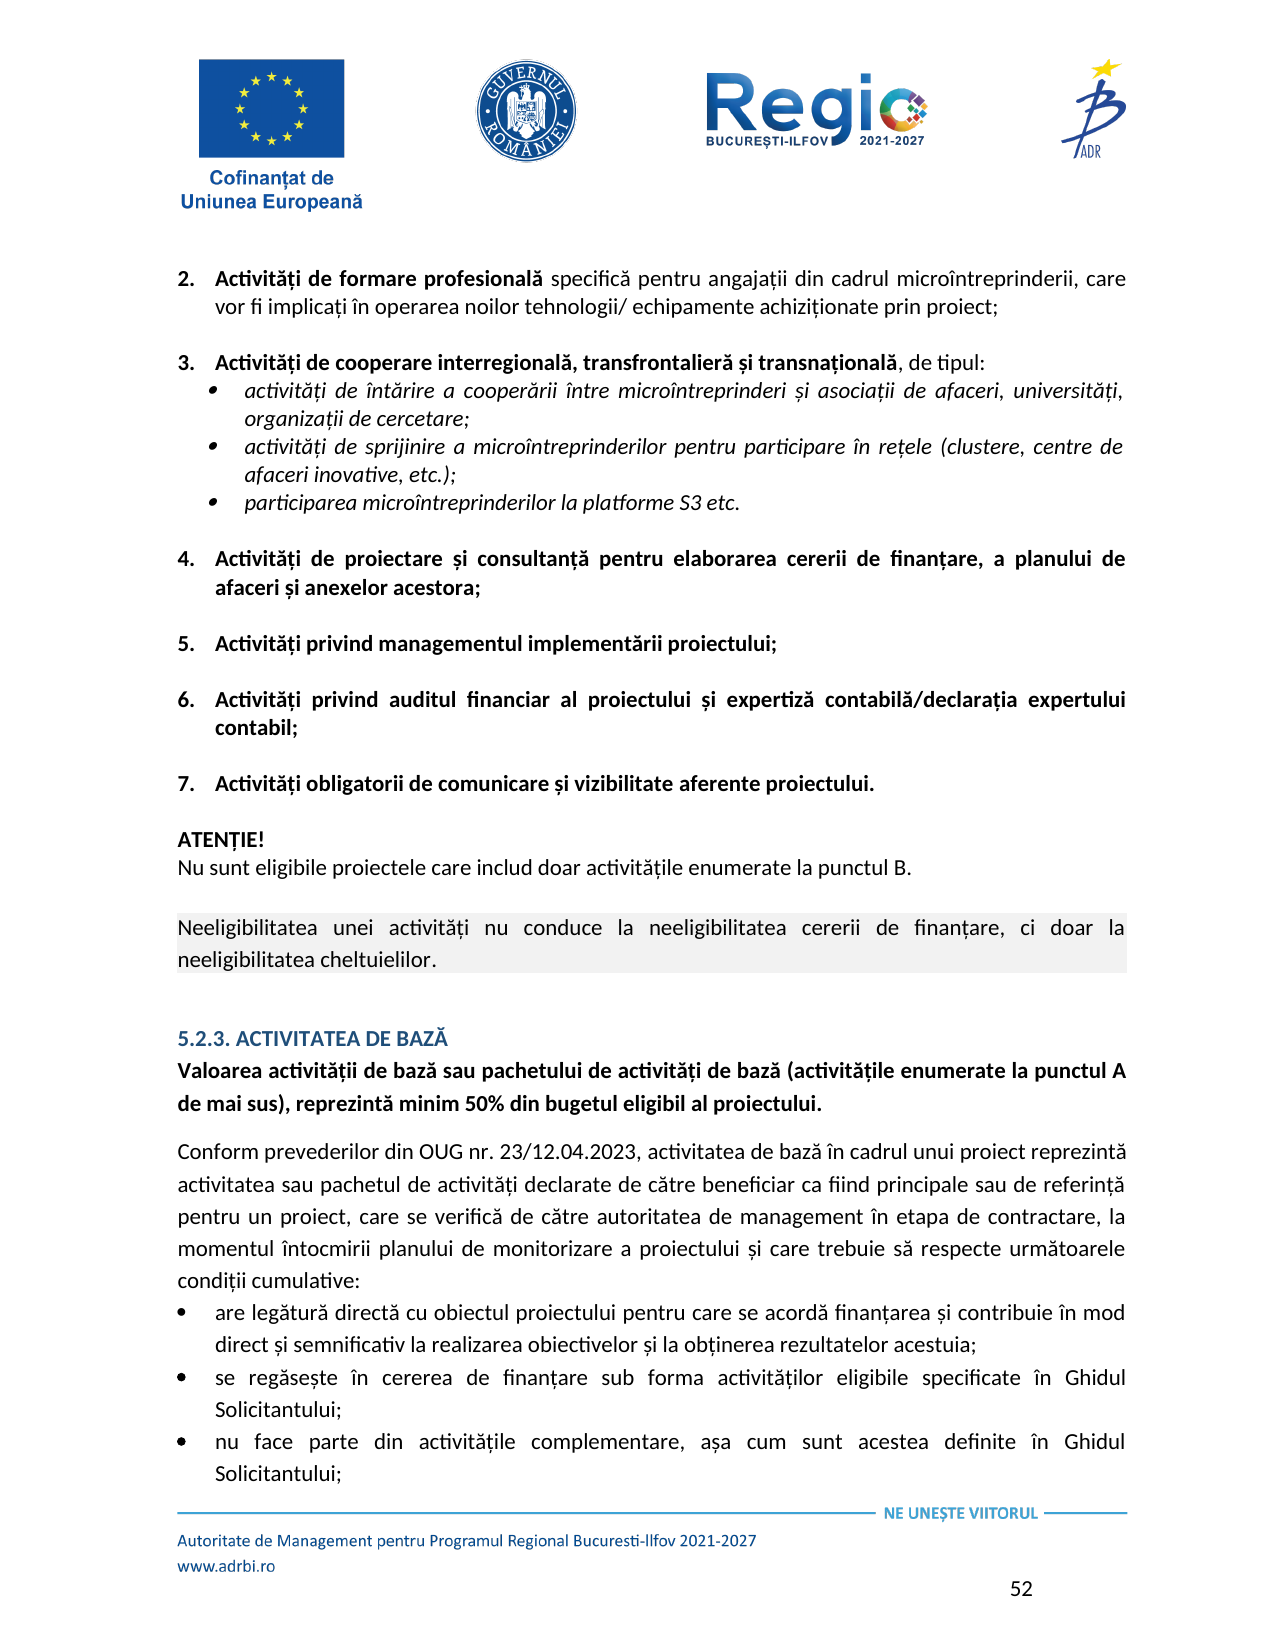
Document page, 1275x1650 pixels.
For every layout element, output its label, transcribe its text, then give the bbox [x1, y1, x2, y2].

list Activități privind managementul implementării proiectului; [177, 629, 1127, 657]
list activități de sprijinire a microîntreprinderilor pentru participare în rețele (clustere, centre de afaceri inovative, etc.); [207, 432, 1127, 488]
list Activități obligatorii de comunicare și vizibilitate aferente proiectului. [177, 769, 1127, 797]
list Activități de formare profesională specifică pentru angajații din cadrul microîntreprinderii, care vor fi implicați în operarea noilor tehnologii/ echipamente achiziționate prin proiect; [177, 264, 1127, 320]
text Valoarea activității de bază sau pachetului de activități de bază (activitățile enumerate la punctul A de mai sus), reprezintă minim 50% din bugetul eligibil al proiectului. [177, 1056, 1127, 1117]
list se regăsește în cererea de finanțare sub forma activităților eligibile specificate în Ghidul Solicitantului; [177, 1363, 1127, 1423]
text Conform prevederilor din OUG nr. 23/12.04.2023, activitatea de bază în cadrul unui proiect reprezintă activitatea sau pachetul de activități declarate de către beneficiar ca fiind principale sau de referință pentru un proiect, care se verifică de către autoritatea de management în etapa de contractare, la momentul întocmirii planului de monitorizare a proiectului și care trebuie să respecte următoarele condiții cumulative: [177, 1137, 1127, 1294]
list nu face parte din activitățile complementare, așa cum sunt acestea definite în Ghidul Solicitantului; [177, 1427, 1127, 1487]
list Activități privind auditul financiar al proiectului și expertiză contabilă/declarația expertului contabil; [177, 685, 1127, 741]
list participarea microîntreprinderilor la platforme S3 etc. [207, 488, 1127, 517]
text Neeligibilitatea unei activități nu conduce la neeligibilitatea cererii de finanțare, ci doar la neeligibilitatea cheltuielilor. [177, 913, 1127, 973]
list activități de întărire a cooperării între microîntreprinderi și asociații de afaceri, universități, organizații de cercetare; [207, 376, 1127, 432]
list Activități de cooperare interregională, transfrontalieră și transnațională, de tipul: [177, 348, 1127, 376]
text ATENȚIE! [177, 825, 1127, 853]
list Activități de proiectare și consultanță pentru elaborarea cererii de finanțare, a planului de afaceri și anexelor acestora; [177, 544, 1127, 601]
text Nu sunt eligibile proiectele care includ doar activitățile enumerate la punctul B. [177, 853, 1127, 881]
subtitle 5.2.3. ACTIVITATEA DE BAZĂ [177, 1024, 1127, 1052]
list are legătură directă cu obiectul proiectului pentru care se acordă finanțarea și contribuie în mod direct și semnificativ la realizarea obiectivelor și la obținerea rezultatelor acestuia; [177, 1298, 1127, 1359]
picture [177, 1507, 1128, 1572]
picture [177, 59, 1128, 212]
